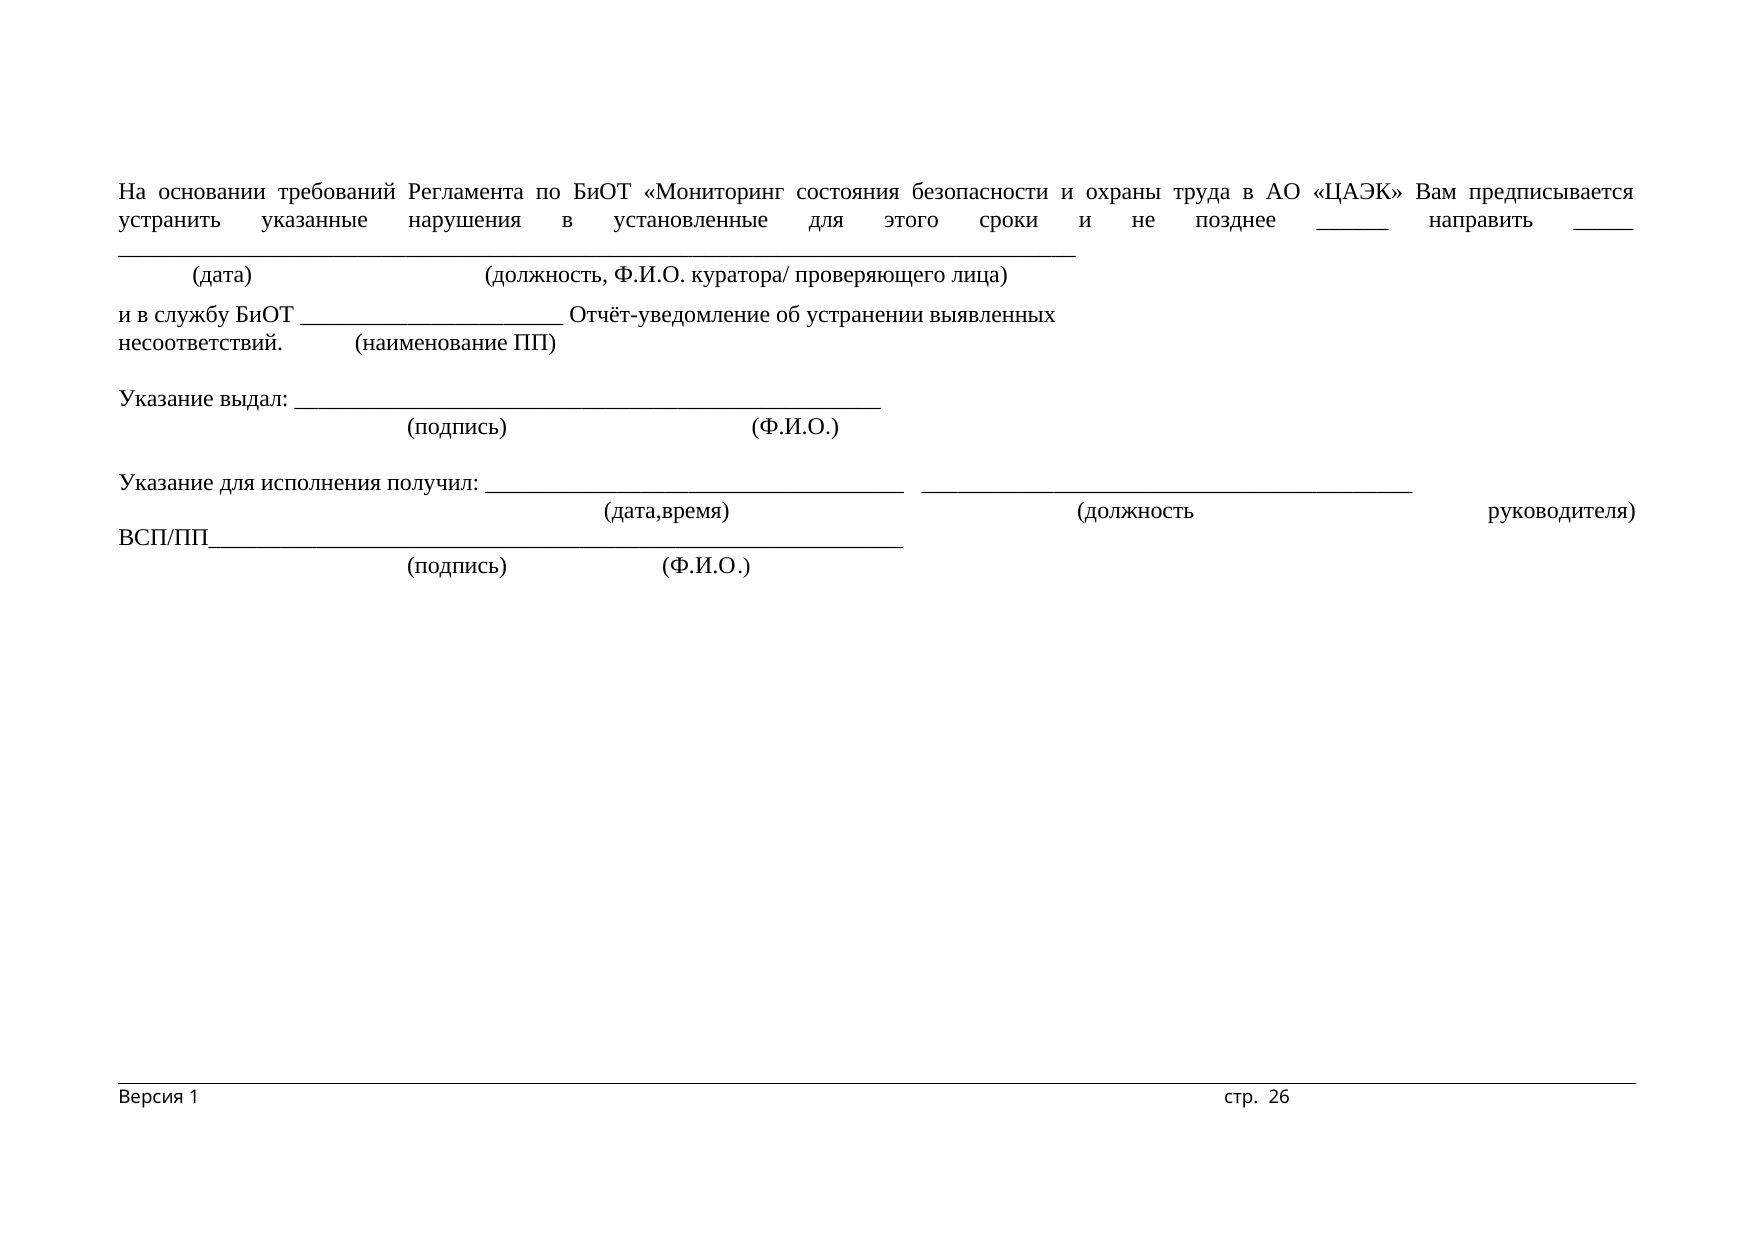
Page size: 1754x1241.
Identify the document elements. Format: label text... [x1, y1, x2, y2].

text Указание выдал: _________________________________________________ [118, 384, 1636, 412]
text (подпись) (Ф.И.О.) [118, 412, 1636, 439]
text (подпись) (Ф.И.О.) [118, 551, 1636, 578]
text (дата,время) (должность руководителя) ВСП/ПП__________________________________________________________ [118, 496, 1636, 551]
text На основании требований Регламента по БиОТ «Мониторинг состояния безопасности и охраны труда в АО «ЦАЭК» Вам предписывается устранить указанные нарушения в установленные для этого сроки и не позднее ______ направить _____ ________________________________________________________________________________ [118, 177, 1636, 260]
text Указание для исполнения получил: ___________________________________ _________________________________________ [118, 468, 1636, 496]
text (дата) (должность, Ф.И.О. куратора/ проверяющего лица) [118, 260, 1636, 288]
text и в службу БиОТ ______________________ Отчёт-уведомление об устранении выявленных [118, 300, 1636, 328]
text несоответствий. (наименование ПП) [118, 328, 1636, 355]
